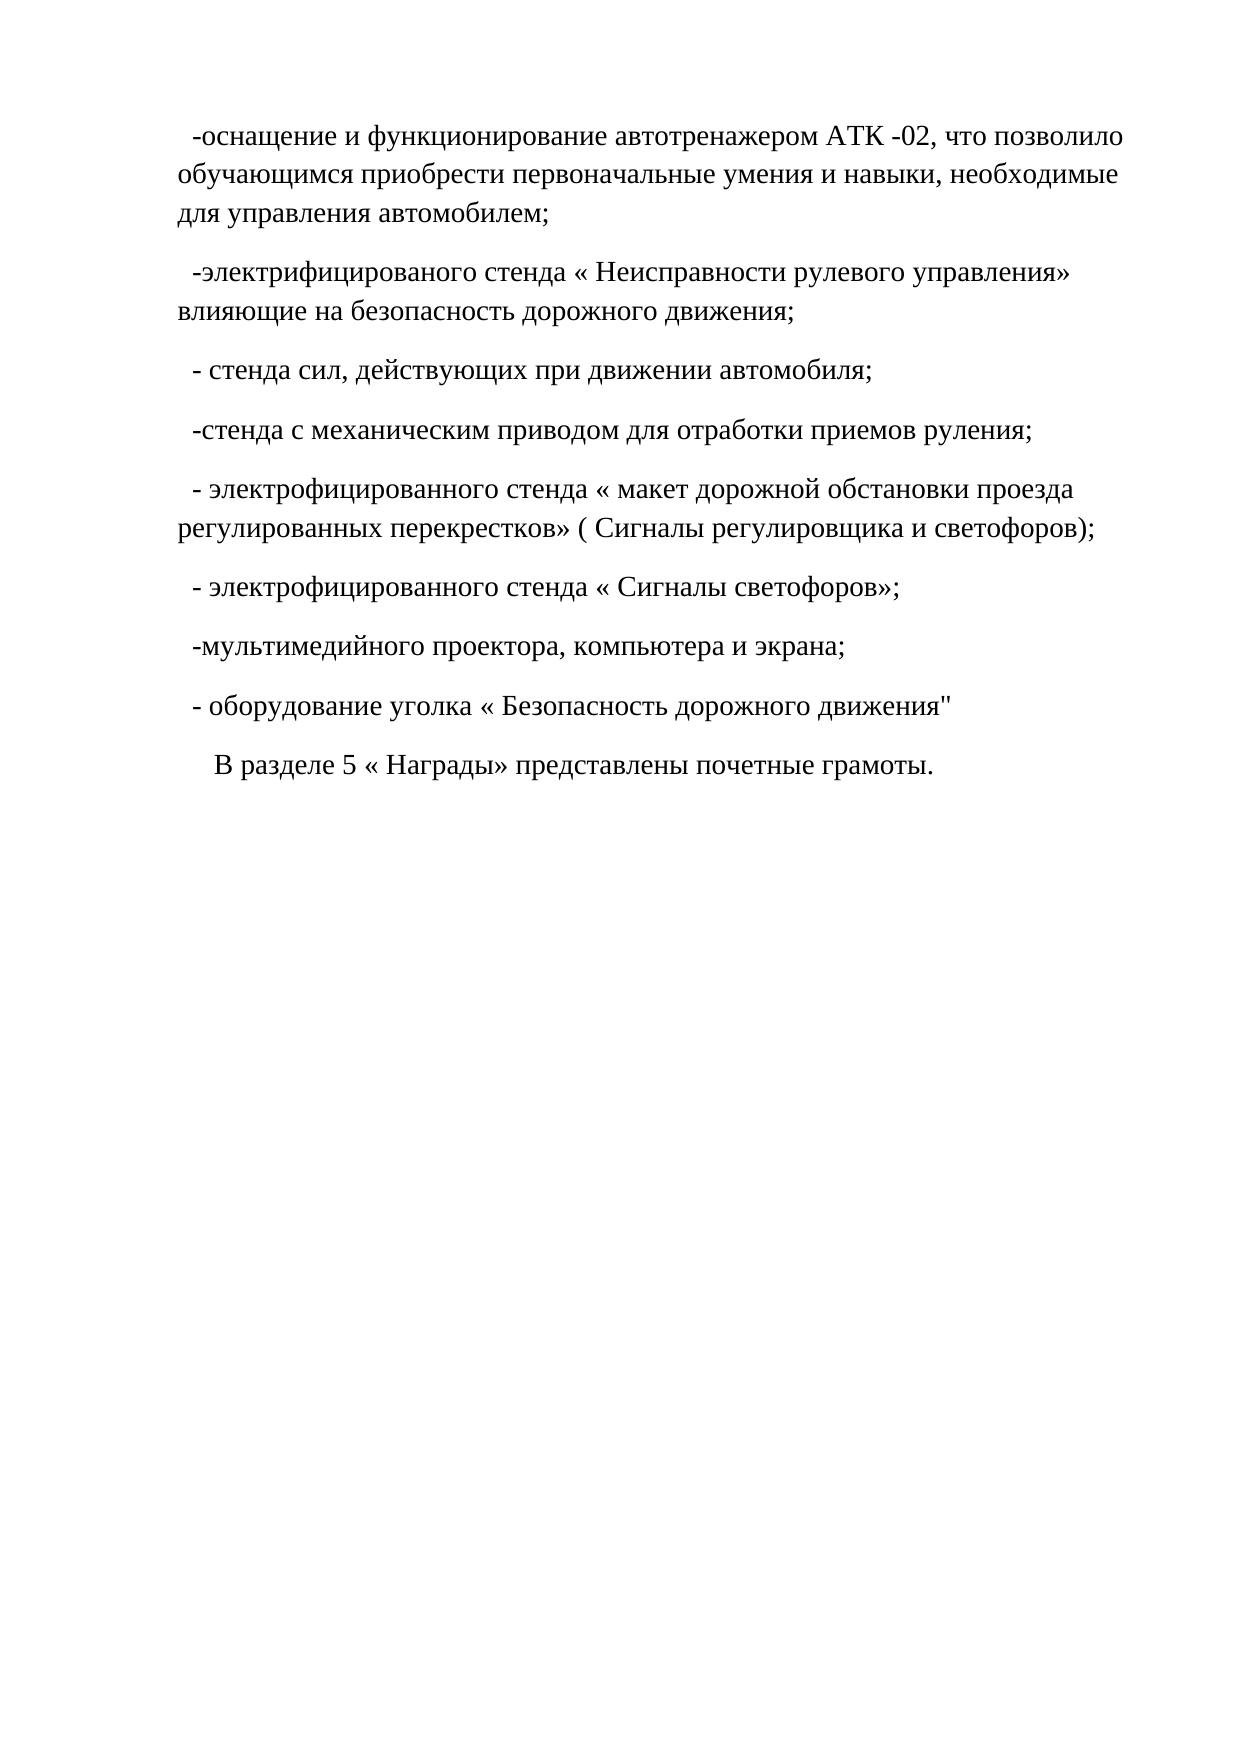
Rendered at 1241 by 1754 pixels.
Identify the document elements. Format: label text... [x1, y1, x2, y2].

text - электрофицированного стенда « Сигналы светофоров»; [177, 569, 1152, 603]
text -оснащение и функционирование автотренажером АТК -02, что позволило обучающимся приобрести первоначальные умения и навыки, необходимые для управления автомобилем; [177, 118, 1152, 229]
text -стенда с механическим приводом для отработки приемов руления; [177, 412, 1152, 445]
text -электрифицированого стенда « Неисправности рулевого управления» влияющие на безопасность дорожного движения; [177, 254, 1152, 327]
text - электрофицированного стенда « макет дорожной обстановки проезда регулированных перекрестков» ( Сигналы регулировщика и светофоров); [177, 471, 1152, 543]
text -мультимедийного проектора, компьютера и экрана; [177, 628, 1152, 662]
text - стенда сил, действующих при движении автомобиля; [177, 352, 1152, 386]
text - оборудование уголка « Безопасность дорожного движения" [177, 688, 1152, 721]
text В разделе 5 « Награды» представлены почетные грамоты. [177, 747, 1152, 781]
